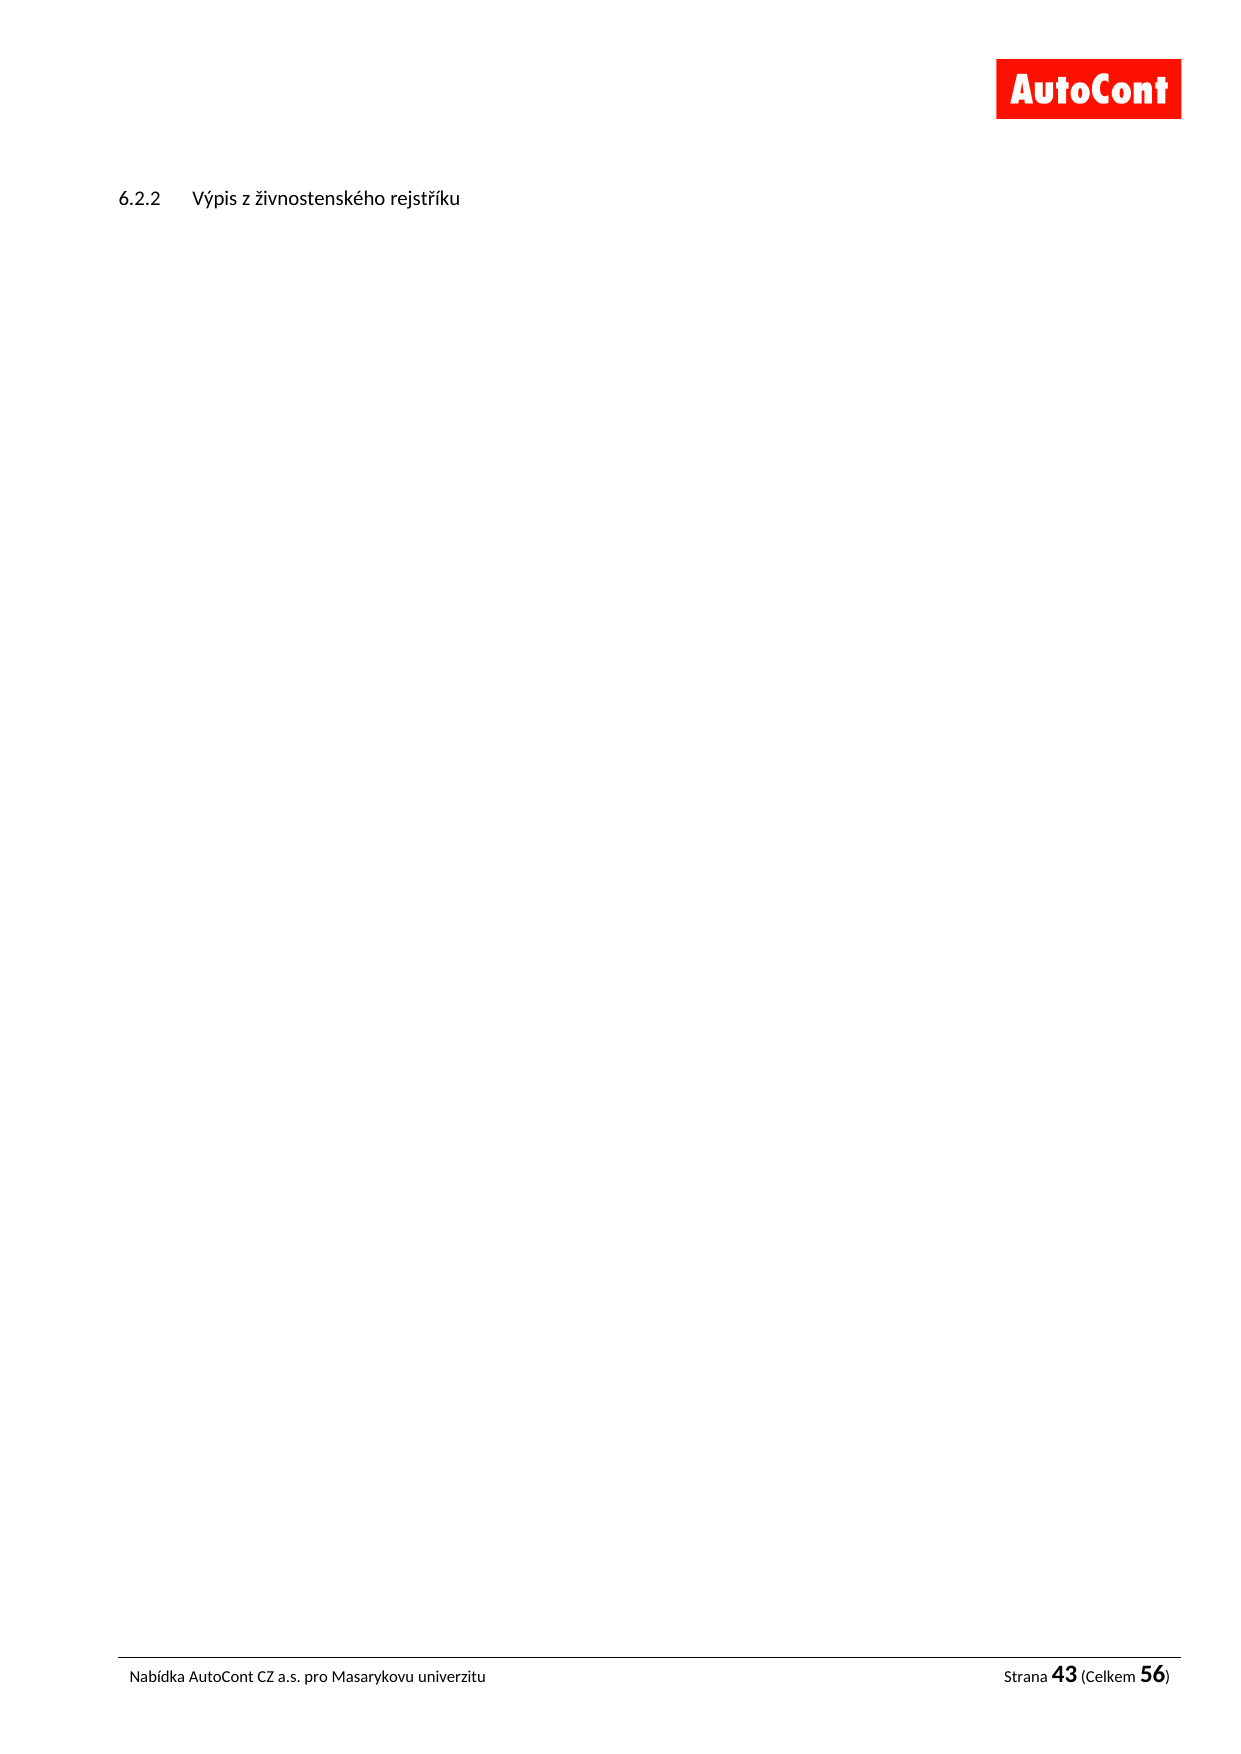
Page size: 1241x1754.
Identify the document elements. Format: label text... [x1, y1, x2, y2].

picture [996, 59, 1182, 119]
subtitle Výpis z živnostenského rejstříku [118, 185, 1181, 211]
